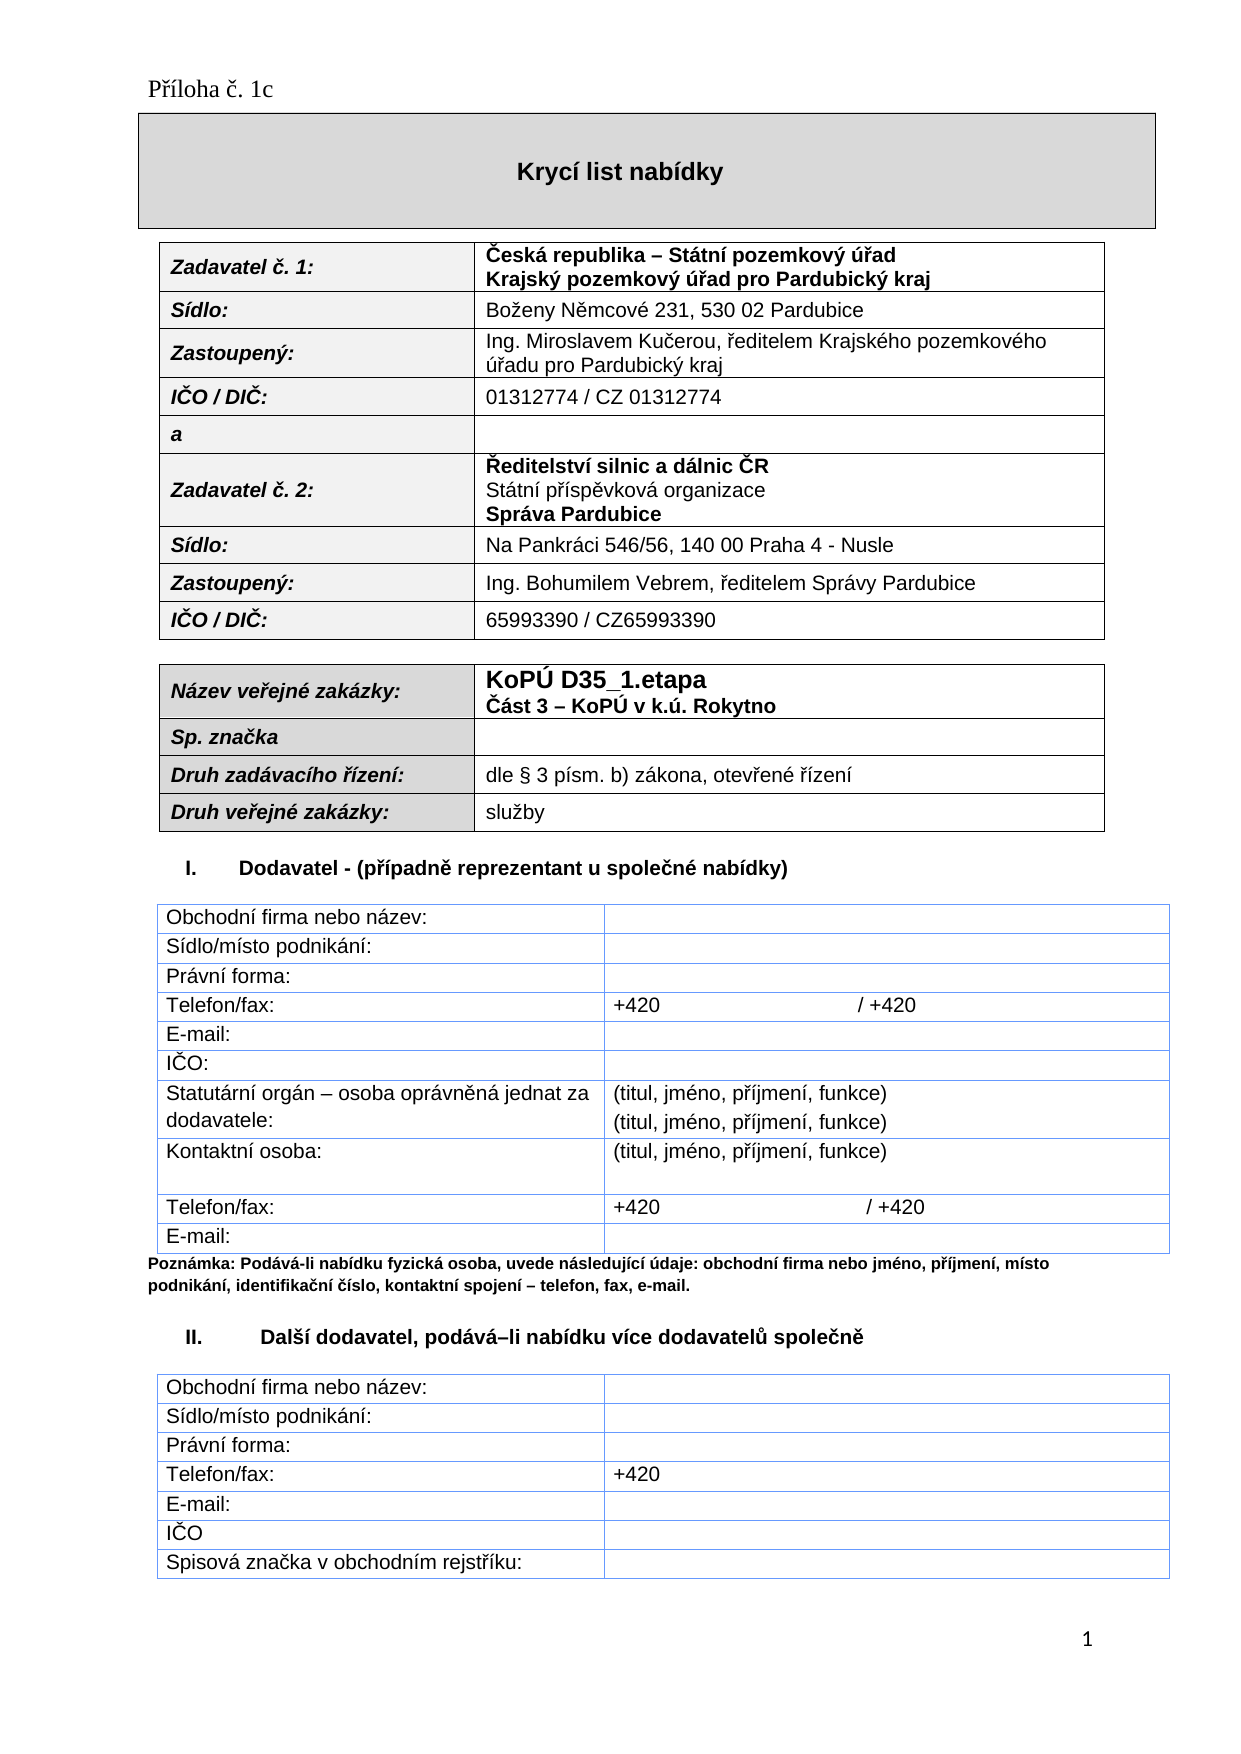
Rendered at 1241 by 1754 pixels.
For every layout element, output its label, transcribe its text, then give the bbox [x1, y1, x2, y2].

table_cell [605, 1550, 1169, 1578]
text Krycí list nabídky [139, 154, 1155, 186]
table_cell Zastoupený: [160, 564, 474, 601]
table_header Obchodní firma nebo název: [158, 905, 604, 933]
table_cell Druh zadávacího řízení: [160, 756, 474, 793]
table_cell Statutární orgán – osoba oprávněná jednat za dodavatele: [158, 1081, 604, 1138]
table_cell [605, 1404, 1169, 1432]
table_cell Sídlo: [160, 527, 474, 563]
table_cell [605, 1022, 1169, 1050]
table_cell [605, 1051, 1169, 1079]
table_cell [605, 1521, 1169, 1549]
table_cell Kontaktní osoba: [158, 1139, 604, 1194]
table_cell Telefon/fax: [158, 1462, 604, 1491]
table_cell Právní forma: [158, 964, 604, 992]
table_cell Spisová značka v obchodním rejstříku: [158, 1550, 604, 1578]
table_cell Telefon/fax: [158, 1195, 604, 1223]
table_cell [475, 719, 1104, 755]
table_cell a [160, 416, 474, 453]
table_cell Ředitelství silnic a dálnic ČR Státní příspěvková organizace Správa Pardubice [475, 454, 1104, 526]
table_cell (titul, jméno, příjmení, funkce) [605, 1081, 1169, 1109]
table_cell [605, 934, 1169, 962]
table_cell IČO / DIČ: [160, 602, 474, 639]
table_header [605, 1375, 1169, 1403]
table_cell Boženy Němcové 231, 530 02 Pardubice [475, 292, 1104, 328]
table_cell [475, 416, 1104, 453]
table_cell E-mail: [158, 1224, 604, 1253]
table_cell +420 / +420 [605, 993, 1169, 1021]
table_header Název veřejné zakázky: [160, 665, 474, 717]
table_cell Sídlo/místo podnikání: [158, 934, 604, 962]
table_header Česká republika – Státní pozemkový úřad Krajský pozemkový úřad pro Pardubický kraj [475, 243, 1104, 291]
table_cell IČO / DIČ: [160, 378, 474, 415]
table_cell Zastoupený: [160, 329, 474, 377]
table_cell (titul, jméno, příjmení, funkce) [605, 1109, 1169, 1138]
table_cell Druh veřejné zakázky: [160, 794, 474, 831]
table_header Obchodní firma nebo název: [158, 1375, 604, 1403]
table_cell E-mail: [158, 1492, 604, 1520]
table_cell Sídlo/místo podnikání: [158, 1404, 604, 1432]
table_cell IČO: [158, 1051, 604, 1079]
table_cell Ing. Bohumilem Vebrem, ředitelem Správy Pardubice [475, 564, 1104, 601]
table_cell 01312774 / CZ 01312774 [475, 378, 1104, 415]
table_cell Právní forma: [158, 1433, 604, 1461]
table_cell služby [475, 794, 1104, 831]
table_cell Ing. Miroslavem Kučerou, ředitelem Krajského pozemkového úřadu pro Pardubický kraj [475, 329, 1104, 377]
table_header KoPÚ D35_1.etapa Část 3 – KoPÚ v k.ú. Rokytno [475, 665, 1104, 717]
text Poznámka: Podává-li nabídku fyzická osoba, uvede následující údaje: obchodní firma nebo jméno, příjmení, místo podnikání, identifikační číslo, kontaktní spojení – telefon, fax, e-mail. [148, 1254, 1093, 1295]
table_cell Telefon/fax: [158, 993, 604, 1021]
table_cell Sídlo: [160, 292, 474, 328]
table_cell dle § 3 písm. b) zákona, otevřené řízení [475, 756, 1104, 793]
table_cell Zadavatel č. 2: [160, 454, 474, 526]
list Další dodavatel, podává–li nabídku více dodavatelů společně [185, 1325, 1093, 1349]
table_cell E-mail: [158, 1022, 604, 1050]
table_cell 65993390 / CZ65993390 [475, 602, 1104, 639]
table_cell [605, 964, 1169, 992]
table_cell (titul, jméno, příjmení, funkce) [605, 1139, 1169, 1194]
table_header Zadavatel č. 1: [160, 243, 474, 291]
table_cell [605, 1492, 1169, 1520]
table_cell [605, 1224, 1169, 1253]
table_cell [605, 1433, 1169, 1461]
table_cell Na Pankráci 546/56, 140 00 Praha 4 - Nusle [475, 527, 1104, 563]
table_cell +420 / +420 [605, 1195, 1169, 1223]
table_cell IČO [158, 1521, 604, 1549]
table_cell +420 [605, 1462, 1169, 1491]
list Dodavatel - (případně reprezentant u společné nabídky) [185, 856, 1093, 879]
table_header [605, 905, 1169, 933]
table_cell Sp. značka [160, 719, 474, 755]
